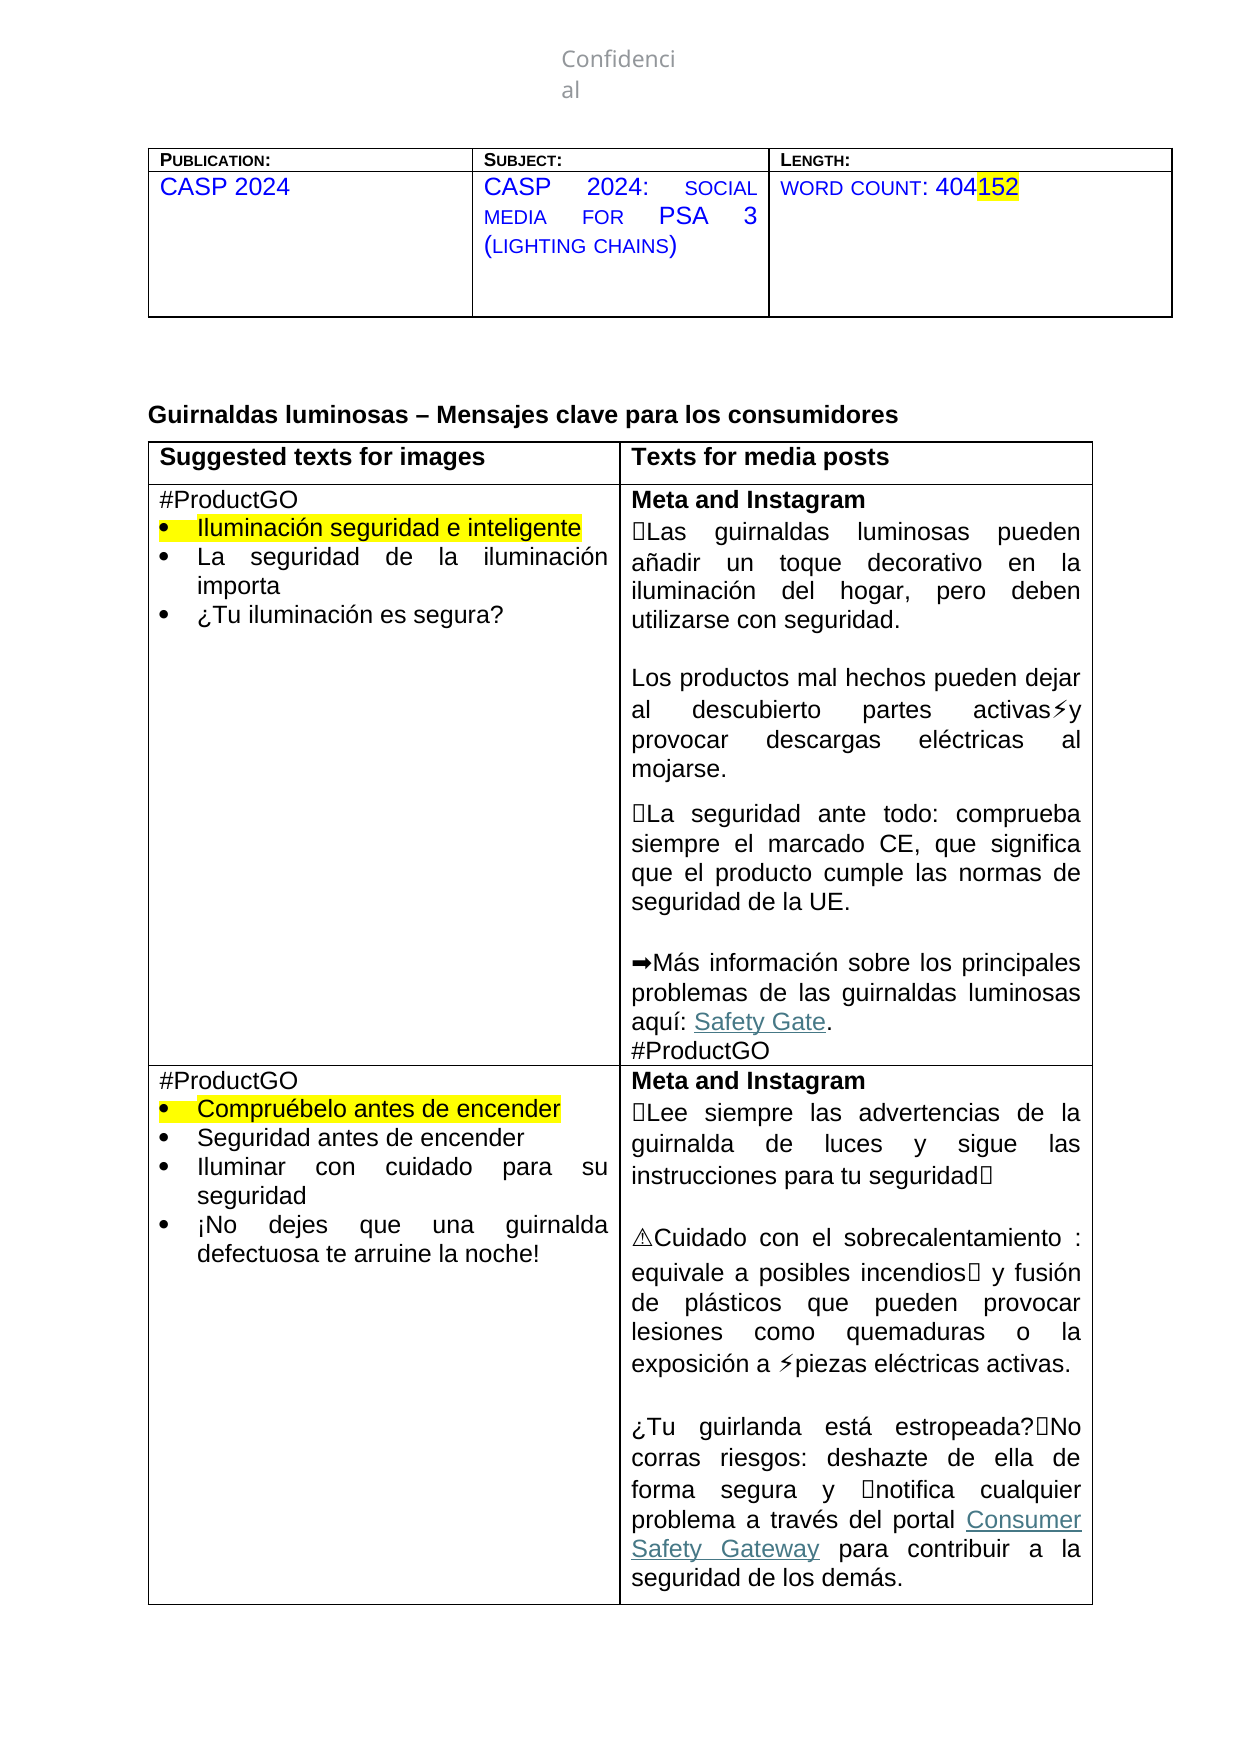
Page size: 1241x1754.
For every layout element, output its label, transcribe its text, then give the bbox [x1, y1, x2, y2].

table_header Publication: [149, 149, 472, 171]
table_cell CASP 2024: social media for PSA 3 (lighting chains) [473, 172, 768, 316]
table_header Length: [770, 149, 1171, 171]
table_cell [621, 1066, 1092, 1604]
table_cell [149, 1066, 619, 1604]
table_header Subject: [473, 149, 768, 171]
table_cell Meta and Instagram ✨Las guirnaldas luminosas pueden añadir un toque decorativo en la iluminación del hogar, pero deben utilizarse con seguridad. Los productos mal hechos pueden dejar al descubierto partes activas⚡y provocar descargas eléctricas al mojarse. ✅La seguridad ante todo: comprueba siempre el marcado CE, que significa que el producto cumple las normas de seguridad de la UE. ➡️Más información sobre los principales problemas de las guirnaldas luminosas aquí: Safety Gate. #ProductGO [621, 485, 1092, 1065]
table_cell CASP 2024 [149, 172, 472, 316]
table_header Texts for media posts [621, 443, 1092, 484]
table_header Suggested texts for images [149, 443, 619, 484]
table_cell #ProductGO Iluminación seguridad e inteligente La seguridad de la iluminación importa ¿Tu iluminación es segura? [149, 485, 619, 1065]
table_cell word count: 404152 [770, 172, 1171, 316]
text Guirnaldas luminosas – Mensajes clave para los consumidores [148, 400, 1093, 429]
